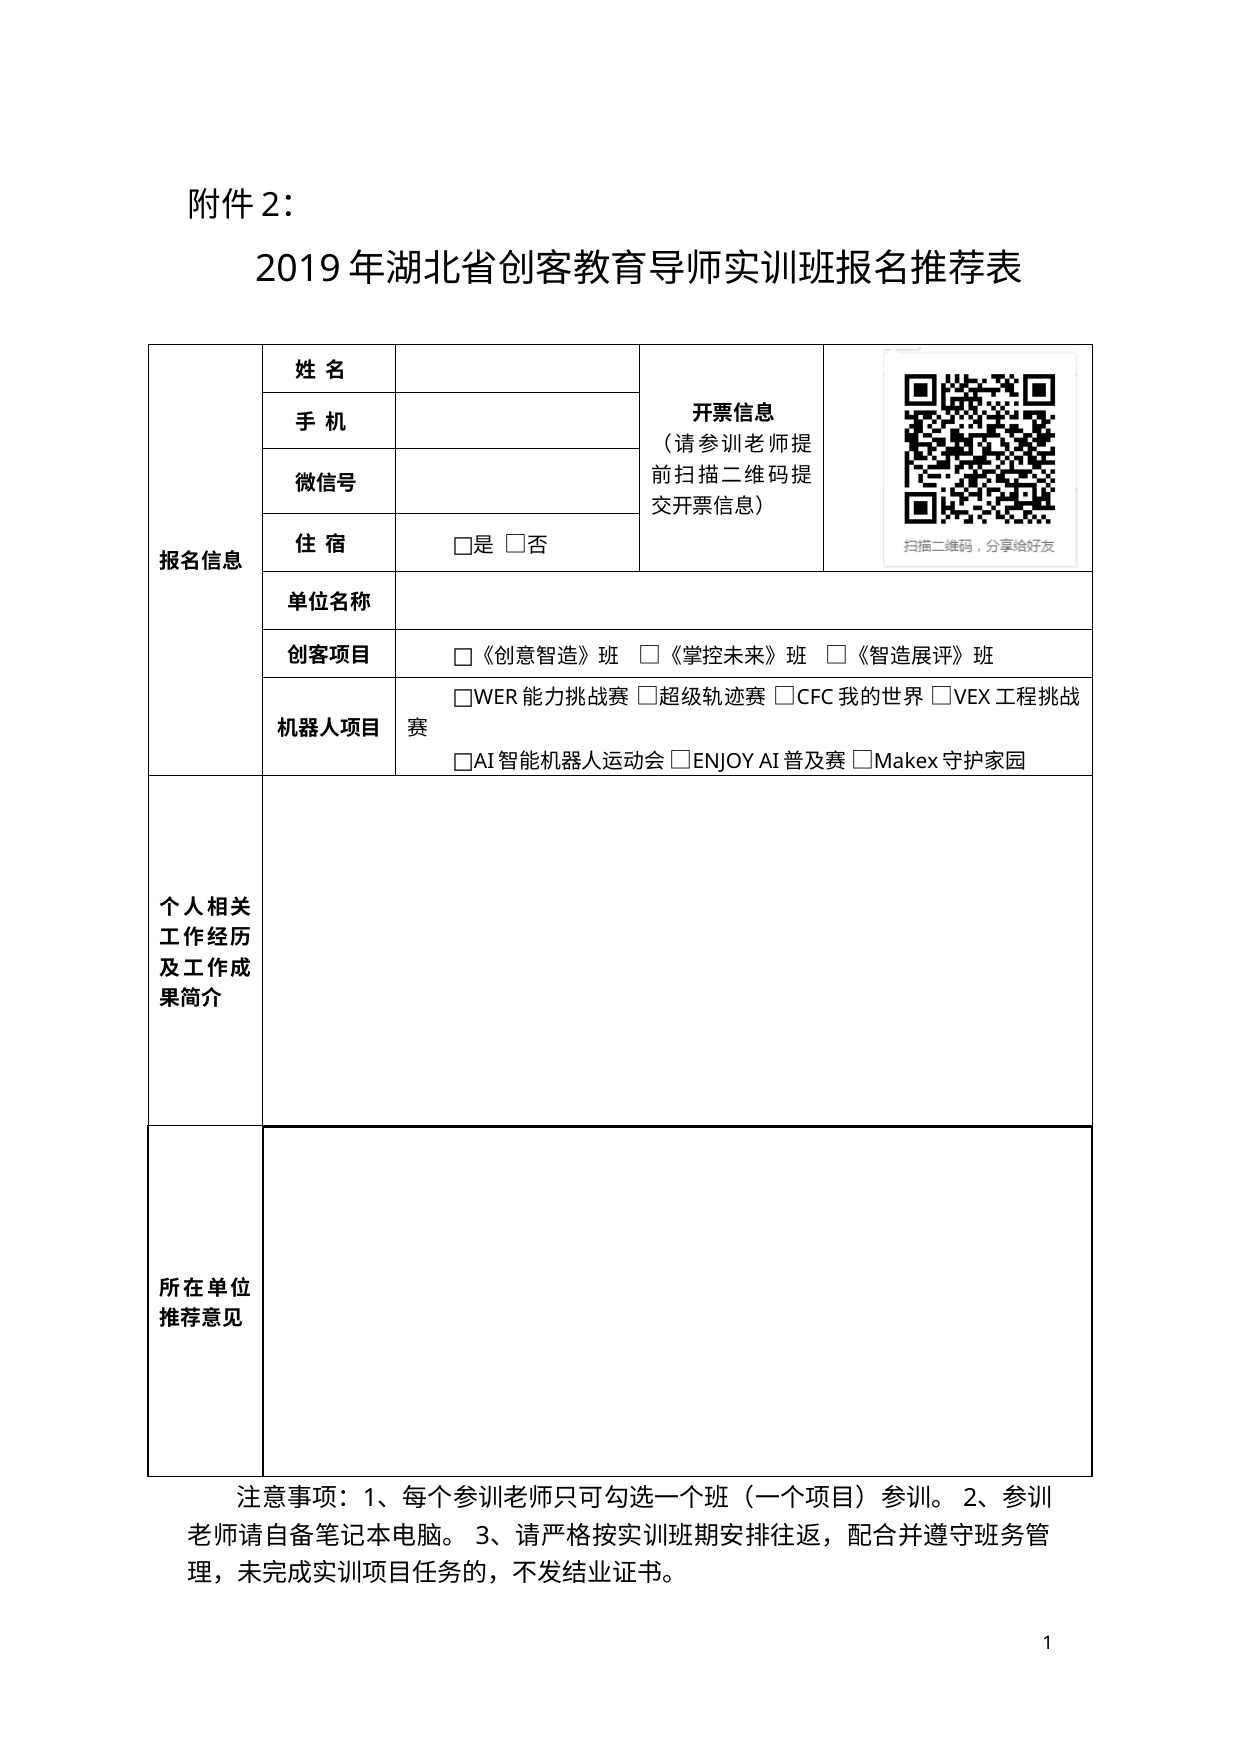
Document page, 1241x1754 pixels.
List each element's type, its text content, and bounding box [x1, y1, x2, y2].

table_cell □《创意智造》班 □《掌控未来》班 □《智造展评》班 [396, 630, 1092, 677]
table_header [824, 345, 1092, 571]
table_cell 住 宿 [263, 514, 395, 571]
table_header [396, 345, 639, 392]
table_cell 机器人项目 [263, 678, 395, 775]
table_cell 创客项目 [263, 630, 395, 677]
table_cell [396, 572, 1092, 628]
table_cell 个人相关工作经历及工作成果简介 [149, 776, 262, 1125]
text 附件2： [187, 164, 1053, 239]
table_header 开票信息 （请参训老师提前扫描二维码提交开票信息） [640, 345, 823, 571]
table_header 报名信息 [149, 345, 262, 775]
table_cell [263, 776, 1092, 1125]
table_cell □是 □否 [396, 514, 639, 571]
table_cell 单位名称 [263, 572, 395, 628]
table_cell 所在单位推荐意见 [149, 1126, 262, 1476]
text 2019年湖北省创客教育导师实训班报名推荐表 [187, 239, 1053, 292]
table_cell 手 机 [263, 393, 395, 448]
table_cell 微信号 [263, 449, 395, 513]
table_cell [264, 1128, 1091, 1476]
table_cell [396, 449, 639, 513]
picture [882, 347, 1079, 568]
table_cell □WER能力挑战赛 □超级轨迹赛 □CFC我的世界 □VEX工程挑战赛 □AI智能机器人运动会 □ENJOY AI普及赛 □Makex守护家园 [396, 678, 1092, 775]
text 注意事项：1、每个参训老师只可勾选一个班（一个项目）参训。 2、参训老师请自备笔记本电脑。 3、请严格按实训班期安排往返，配合并遵守班务管理，未完成实训项目任务的，不发结业证书。 [187, 1477, 1053, 1589]
table_header 姓 名 [263, 345, 395, 392]
table_cell [396, 393, 639, 448]
